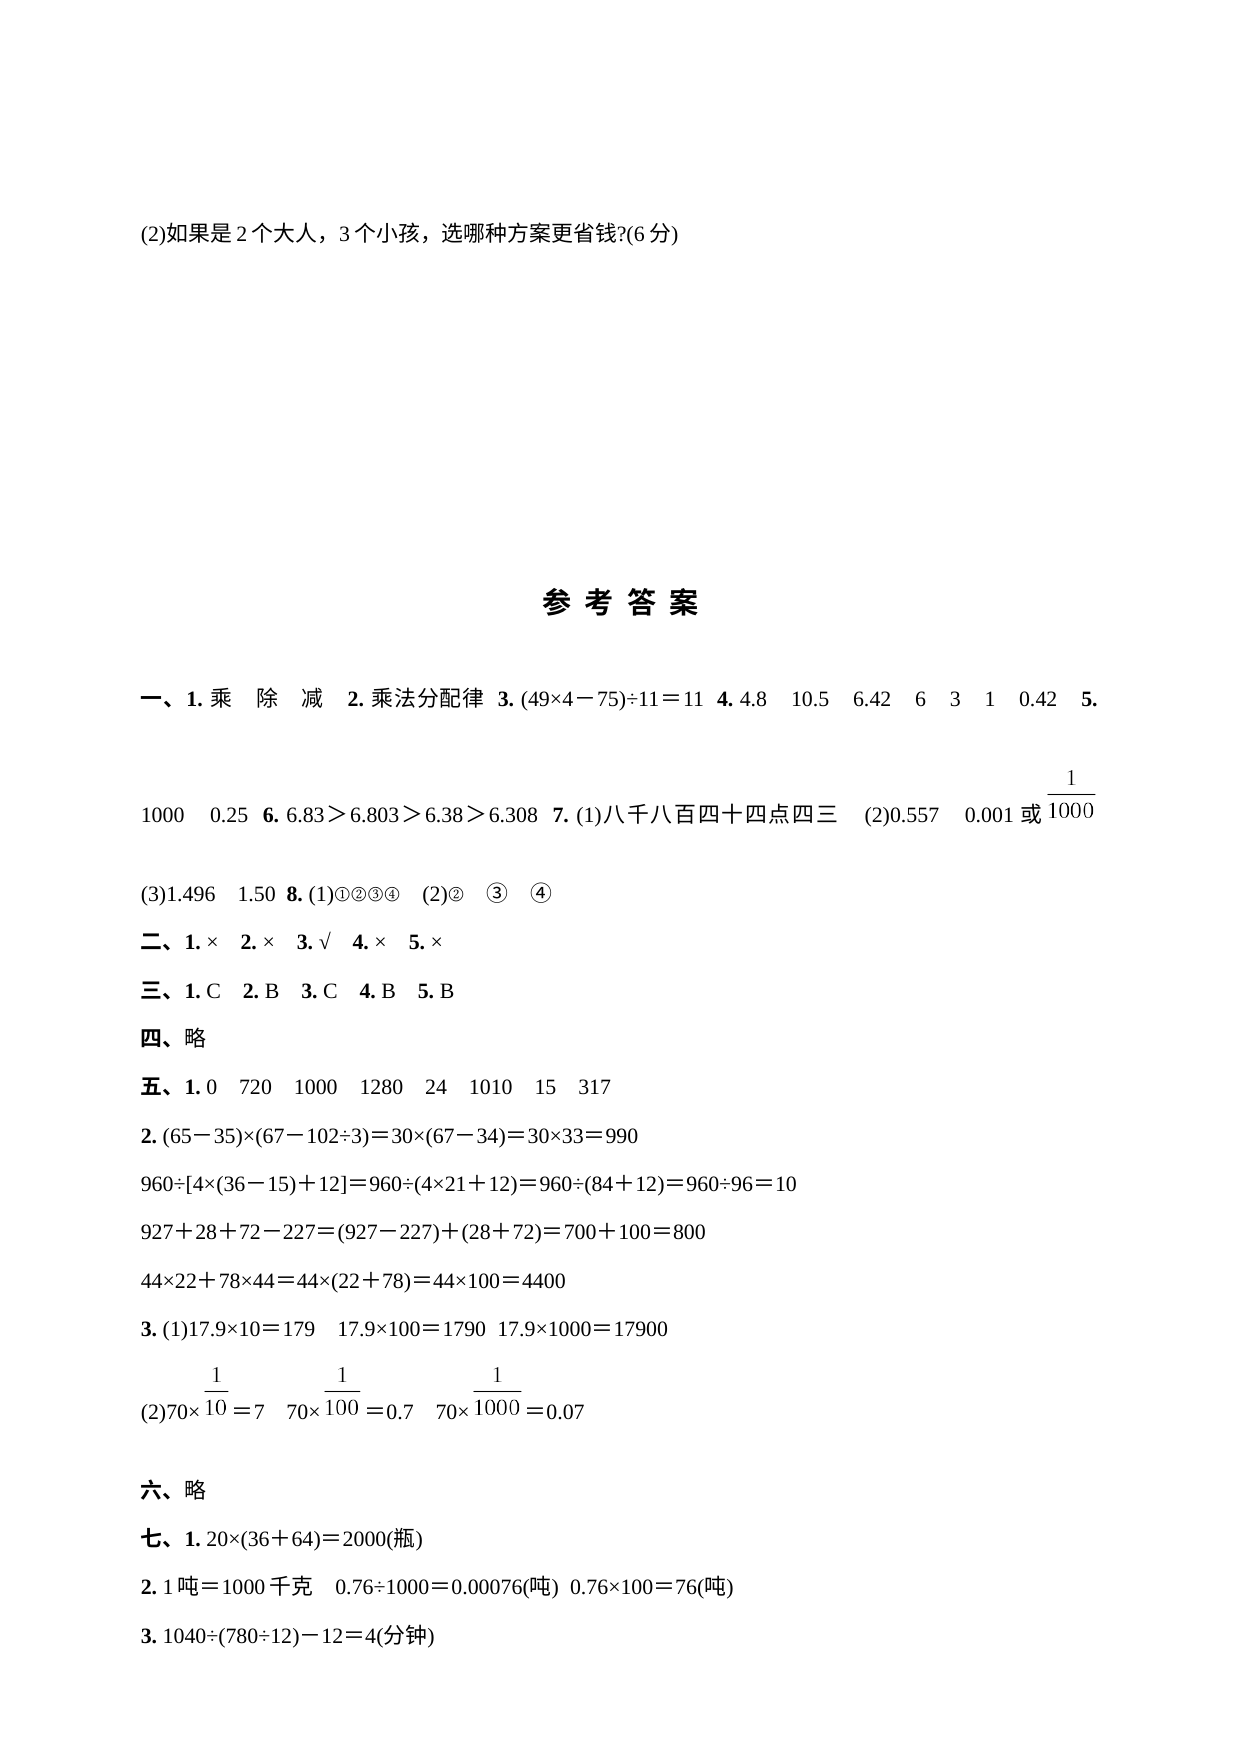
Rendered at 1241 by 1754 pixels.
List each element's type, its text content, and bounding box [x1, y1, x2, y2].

text 927＋28＋72－227＝(927－227)＋(28＋72)＝700＋100＝800 [141, 1214, 1100, 1246]
text 44×22＋78×44＝44×(22＋78)＝44×100＝4400 [141, 1262, 1100, 1295]
text 三、1. C 2. B 3. C 4. B 5. B [141, 972, 1100, 1005]
text 960÷[4×(36－15)＋12]＝960÷(4×21＋12)＝960÷(84＋12)＝960÷96＝10 [141, 1166, 1100, 1198]
text 2. 1吨＝1000千克 0.76÷1000＝0.00076(吨) 0.76×100＝76(吨) [141, 1569, 1100, 1601]
text (2)70×＝7 70×＝0.7 70×＝0.07 [141, 1359, 1100, 1456]
text 3. 1040÷(780÷12)－12＝4(分钟) [141, 1617, 1100, 1650]
text 参 考 答 案 [141, 579, 1100, 622]
text 2. (65－35)×(67－102÷3)＝30×(67－34)＝30×33＝990 [141, 1117, 1100, 1150]
text 一、1. 乘 除 减 2. 乘法分配律 3. (49×4－75)÷11＝11 4. 4.8 10.5 6.42 6 3 1 0.42 5. 1000 0.25 6. 6.83＞6.803＞6.38＞6.308 7. (1)八千八百四十四点四三 (2)0.557 0.001或 (3)1.496 1.50 8. (1)①②③④ (2)② ③ ④ [141, 681, 1100, 908]
text 五、1. 0 720 1000 1280 24 1010 15 317 [141, 1069, 1100, 1101]
text (2)如果是2个大人，3个小孩，选哪种方案更省钱?(6分) [141, 215, 1100, 248]
text 四、略 [141, 1021, 1100, 1053]
text 3. (1)17.9×10＝179 17.9×100＝1790 17.9×1000＝17900 [141, 1311, 1100, 1343]
text 二、1. × 2. × 3. √ 4. × 5. × [141, 924, 1100, 956]
text 七、1. 20×(36＋64)＝2000(瓶) [141, 1521, 1100, 1553]
text 六、略 [141, 1472, 1100, 1505]
